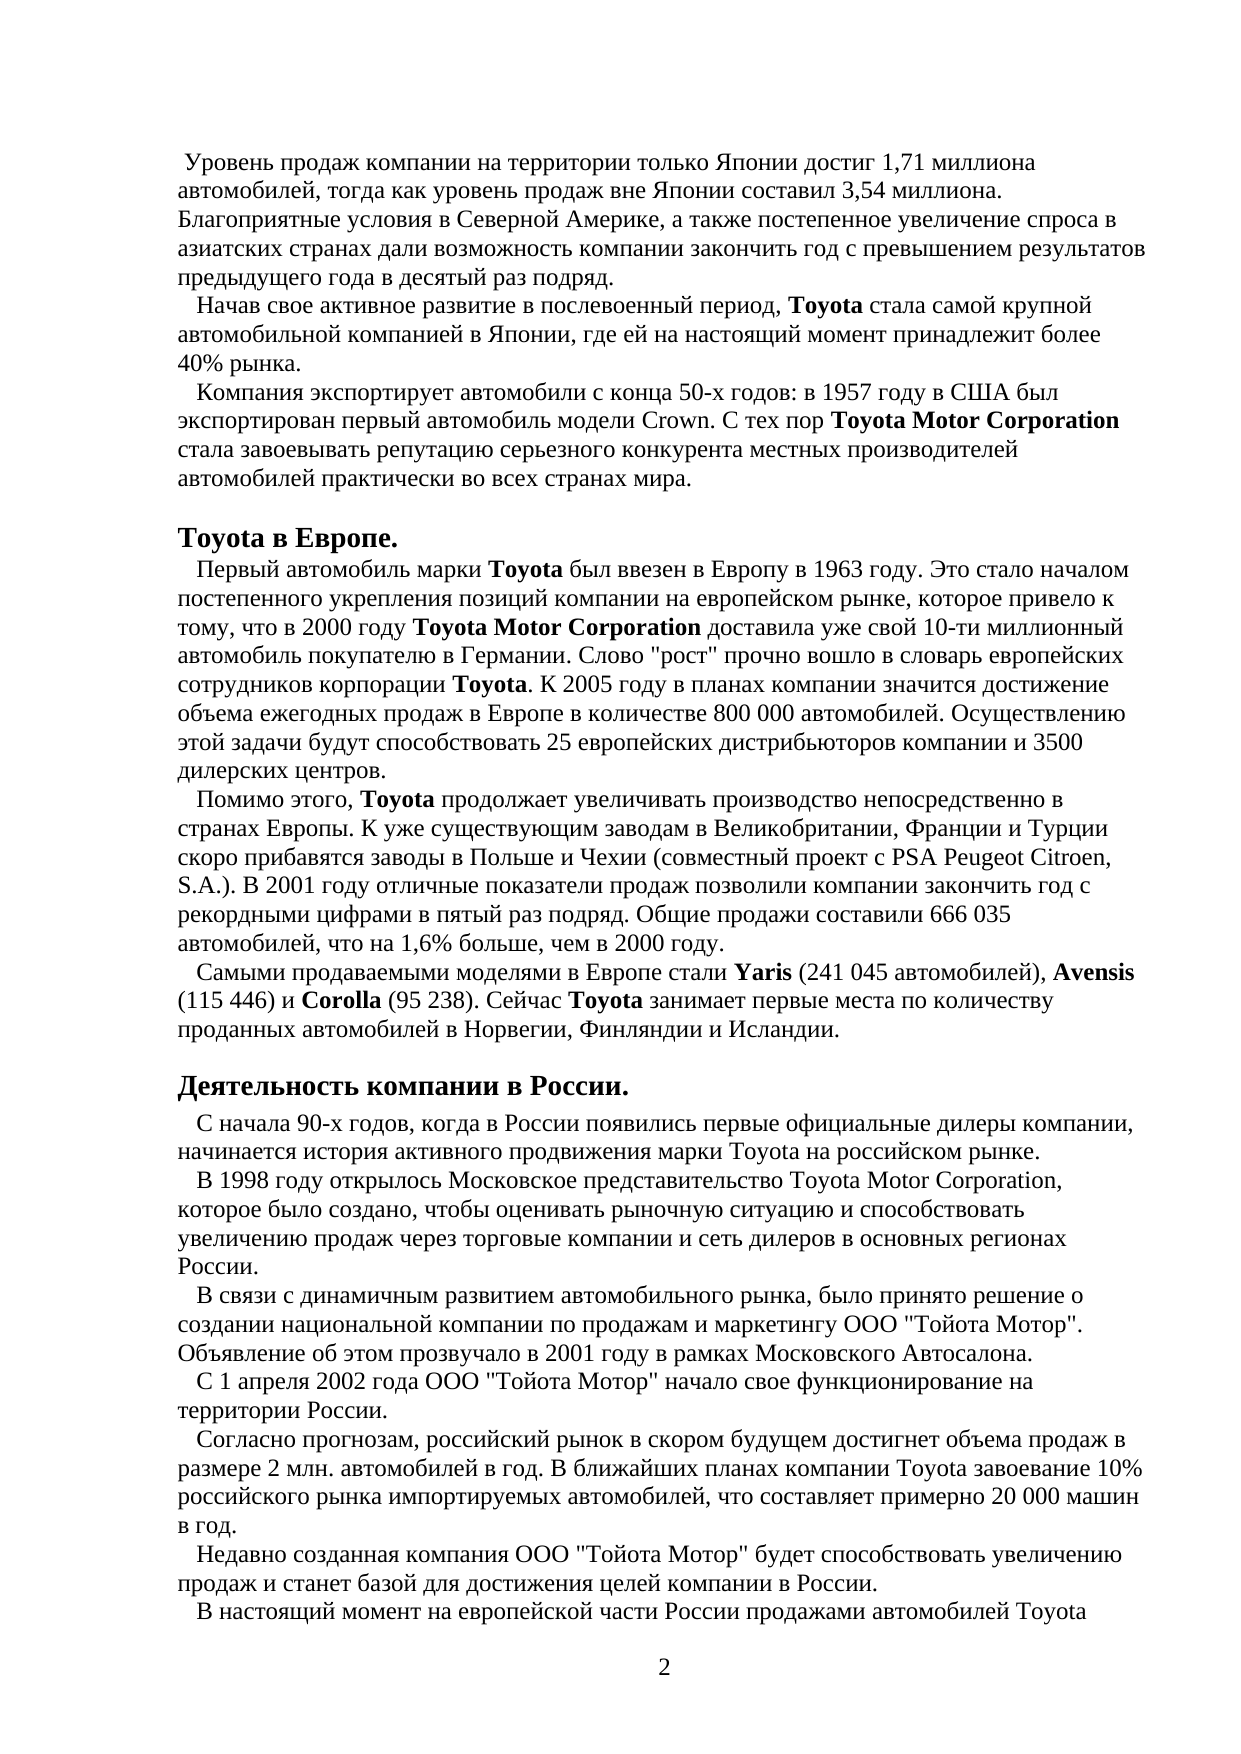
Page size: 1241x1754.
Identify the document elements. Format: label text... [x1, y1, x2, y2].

subtitle Toyota в Европе. [177, 521, 1152, 554]
text Уровень продаж компании на территории только Японии достиг 1,71 миллиона автомобилей, тогда как уровень продаж вне Японии составил 3,54 миллиона. Благоприятные условия в Северной Америке, а также постепенное увеличение спроса в азиатских странах дали возможность компании закончить год с превышением результатов предыдущего года в десятый раз подряд. Начав свое активное развитие в послевоенный период, Toyota стала самой крупной автомобильной компанией в Японии, где ей на настоящий момент принадлежит более 40% рынка. Компания экспортирует автомобили с конца 50-х годов: в 1957 году в США был экспортирован первый автомобиль модели Crown. С тех пор Toyota Motor Corporation стала завоевывать репутацию серьезного конкурента местных производителей автомобилей практически во всех странах мира. [177, 147, 1152, 492]
text Первый автомобиль марки Toyota был ввезен в Европу в 1963 году. Это стало началом постепенного укрепления позиций компании на европейском рынке, которое привело к тому, что в 2000 году Toyota Motor Corporation доставила уже свой 10-ти миллионный автомобиль покупателю в Германии. Слово "рост" прочно вошло в словарь европейских сотрудников корпорации Toyota. К 2005 году в планах компании значится достижение объема ежегодных продаж в Европе в количестве 800 000 автомобилей. Осуществлению этой задачи будут способствовать 25 европейских дистрибьюторов компании и 3500 дилерских центров. Помимо этого, Toyota продолжает увеличивать производство непосредственно в странах Европы. К уже существующим заводам в Великобритании, Франции и Турции скоро прибавятся заводы в Польше и Чехии (совместный проект с PSA Peugeot Citroen, S.A.). В 2001 году отличные показатели продаж позволили компании закончить год с рекордными цифрами в пятый раз подряд. Общие продажи составили 666 035 автомобилей, что на 1,6% больше, чем в 2000 году. Самыми продаваемыми моделями в Европе стали Yaris (241 045 автомобилей), Avensis (115 446) и Corolla (95 238). Сейчас Toyota занимает первые места по количеству проданных автомобилей в Норвегии, Финляндии и Исландии. [177, 554, 1152, 1043]
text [177, 1108, 1152, 1625]
subtitle Деятельность компании в России. [177, 1068, 1152, 1101]
